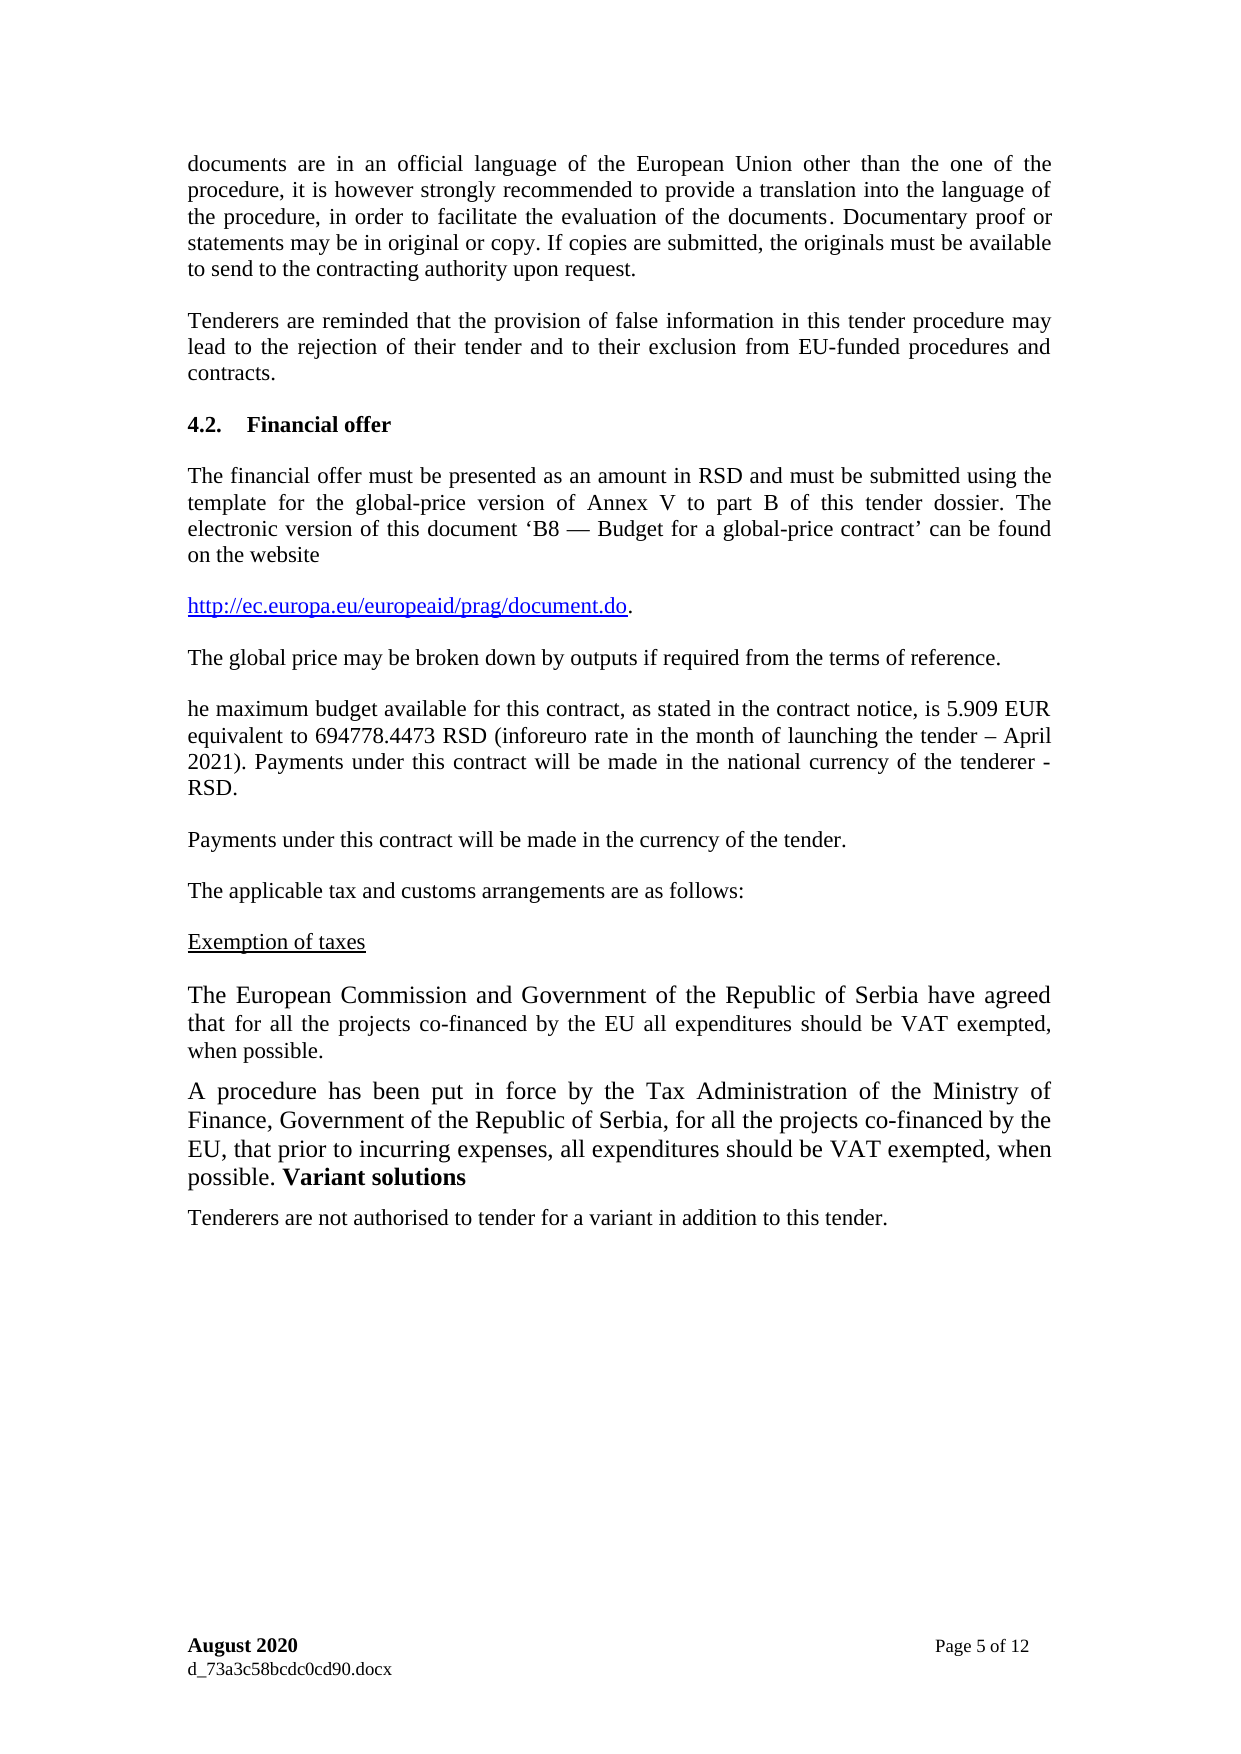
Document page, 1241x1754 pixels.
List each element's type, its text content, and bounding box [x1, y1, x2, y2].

text Exemption of taxes [187, 928, 1053, 955]
text The European Commission and Government of the Republic of Serbia have agreed that for all the projects co-financed by the EU all expenditures should be VAT exempted, when possible. [187, 980, 1053, 1064]
text Tenderers are not authorised to tender for a variant in addition to this tender. [187, 1204, 1053, 1230]
text http://ec.europa.eu/europeaid/prag/document.do. [187, 593, 1053, 619]
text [187, 150, 1053, 282]
text he maximum budget available for this contract, as stated in the contract notice, is 5.909 EUR equivalent to 694778.4473 RSD (inforeuro rate in the month of launching the tender – April 2021). Payments under this contract will be made in the national currency of the tenderer - RSD. [187, 695, 1053, 801]
text The applicable tax and customs arrangements are as follows: [187, 877, 1053, 903]
text The global price may be broken down by outputs if required from the terms of reference. [187, 644, 1053, 670]
text Payments under this contract will be made in the currency of the tender. [187, 826, 1053, 852]
text A procedure has been put in force by the Tax Administration of the Ministry of Finance, Government of the Republic of Serbia, for all the projects co-financed by the EU, that prior to incurring expenses, all expenditures should be VAT exempted, when possible. Variant solutions [187, 1076, 1053, 1191]
text 4.2. Financial offer [187, 411, 1053, 437]
text Tenderers are reminded that the provision of false information in this tender procedure may lead to the rejection of their tender and to their exclusion from EU-funded procedures and contracts. [187, 307, 1053, 386]
text The financial offer must be presented as an amount in RSD and must be submitted using the template for the global-price version of Annex V to part B of this tender dossier. The electronic version of this document ‘B8 — Budget for a global-price contract’ can be found on the website [187, 462, 1053, 568]
